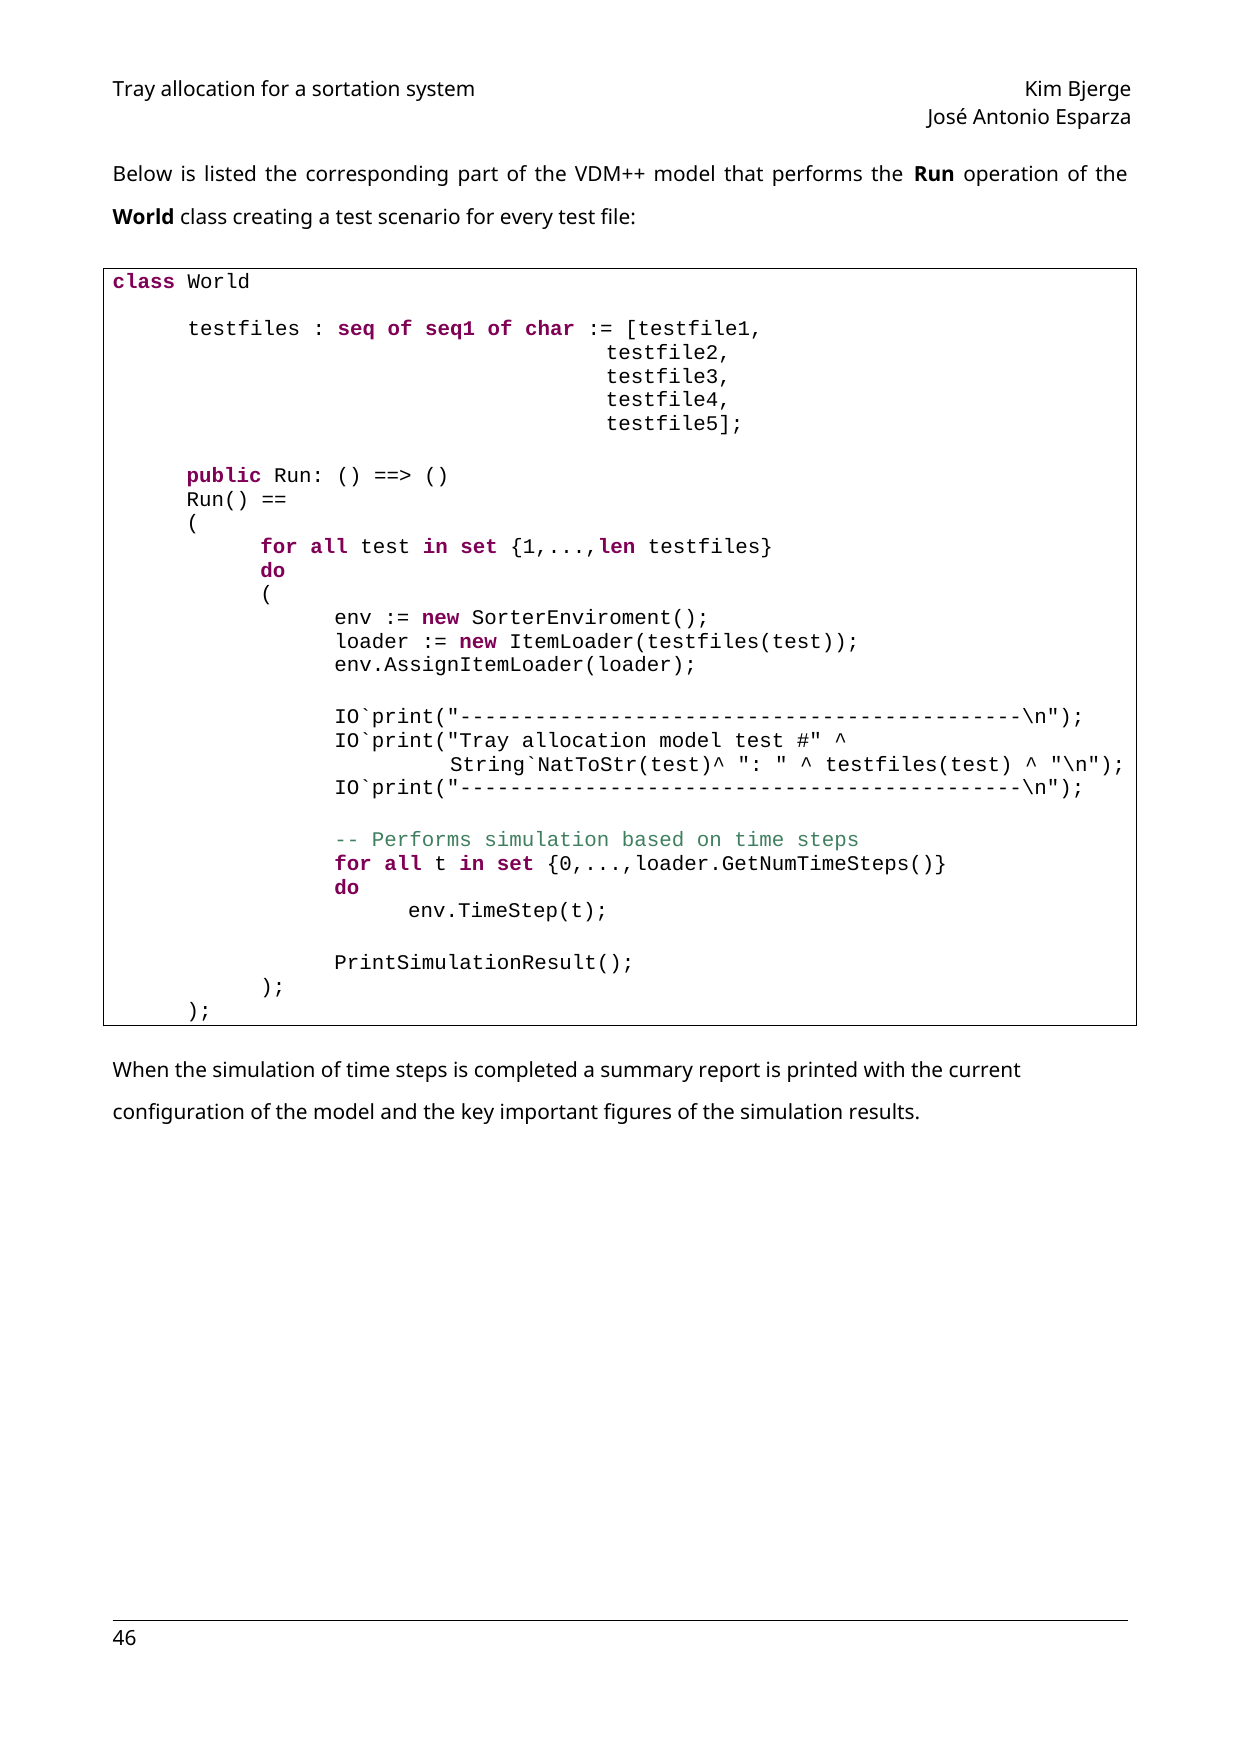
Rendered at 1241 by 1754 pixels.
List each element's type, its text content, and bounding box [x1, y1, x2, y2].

text testfile5]; [112, 413, 1128, 437]
text for all test in set {1,...,len testfiles} [112, 536, 1128, 560]
text env := new SorterEnviroment(); [112, 607, 1128, 631]
text IO`print("---------------------------------------------\n"); [112, 706, 1128, 730]
text loader := new ItemLoader(testfiles(test)); [112, 631, 1128, 654]
text env.TimeStep(t); [112, 900, 1128, 924]
text do [112, 877, 1128, 900]
text ); [104, 997, 1136, 1025]
text IO`print("Tray allocation model test #" ^ [112, 730, 1128, 754]
text for all t in set {0,...,loader.GetNumTimeSteps()} [112, 853, 1128, 877]
text ( [112, 512, 1128, 536]
text do [112, 560, 1128, 583]
text IO`print("---------------------------------------------\n"); [112, 777, 1128, 801]
text env.AssignItemLoader(loader); [112, 654, 1128, 678]
text testfile3, [112, 366, 1128, 389]
text String`NatToStr(test)^ ": " ^ testfiles(test) ^ "\n"); [112, 754, 1128, 777]
text testfile2, [112, 342, 1128, 366]
text class World [104, 269, 1136, 295]
text testfile4, [112, 389, 1128, 413]
text Below is listed the corresponding part of the VDM++ model that performs the Run operation of the World class creating a test scenario for every test file: [112, 159, 1128, 230]
text public Run: () ==> () [112, 465, 1128, 489]
text -- Performs simulation based on time steps [112, 829, 1128, 853]
text PrintSimulationResult(); [112, 952, 1128, 976]
text testfiles : seq of seq1 of char := [testfile1, [112, 318, 1128, 342]
text When the simulation of time steps is completed a summary report is printed with the current configuration of the model and the key important figures of the simulation results. [112, 1055, 1128, 1126]
text ); [112, 976, 1128, 997]
text Run() == [112, 489, 1128, 512]
text ( [112, 583, 1128, 607]
